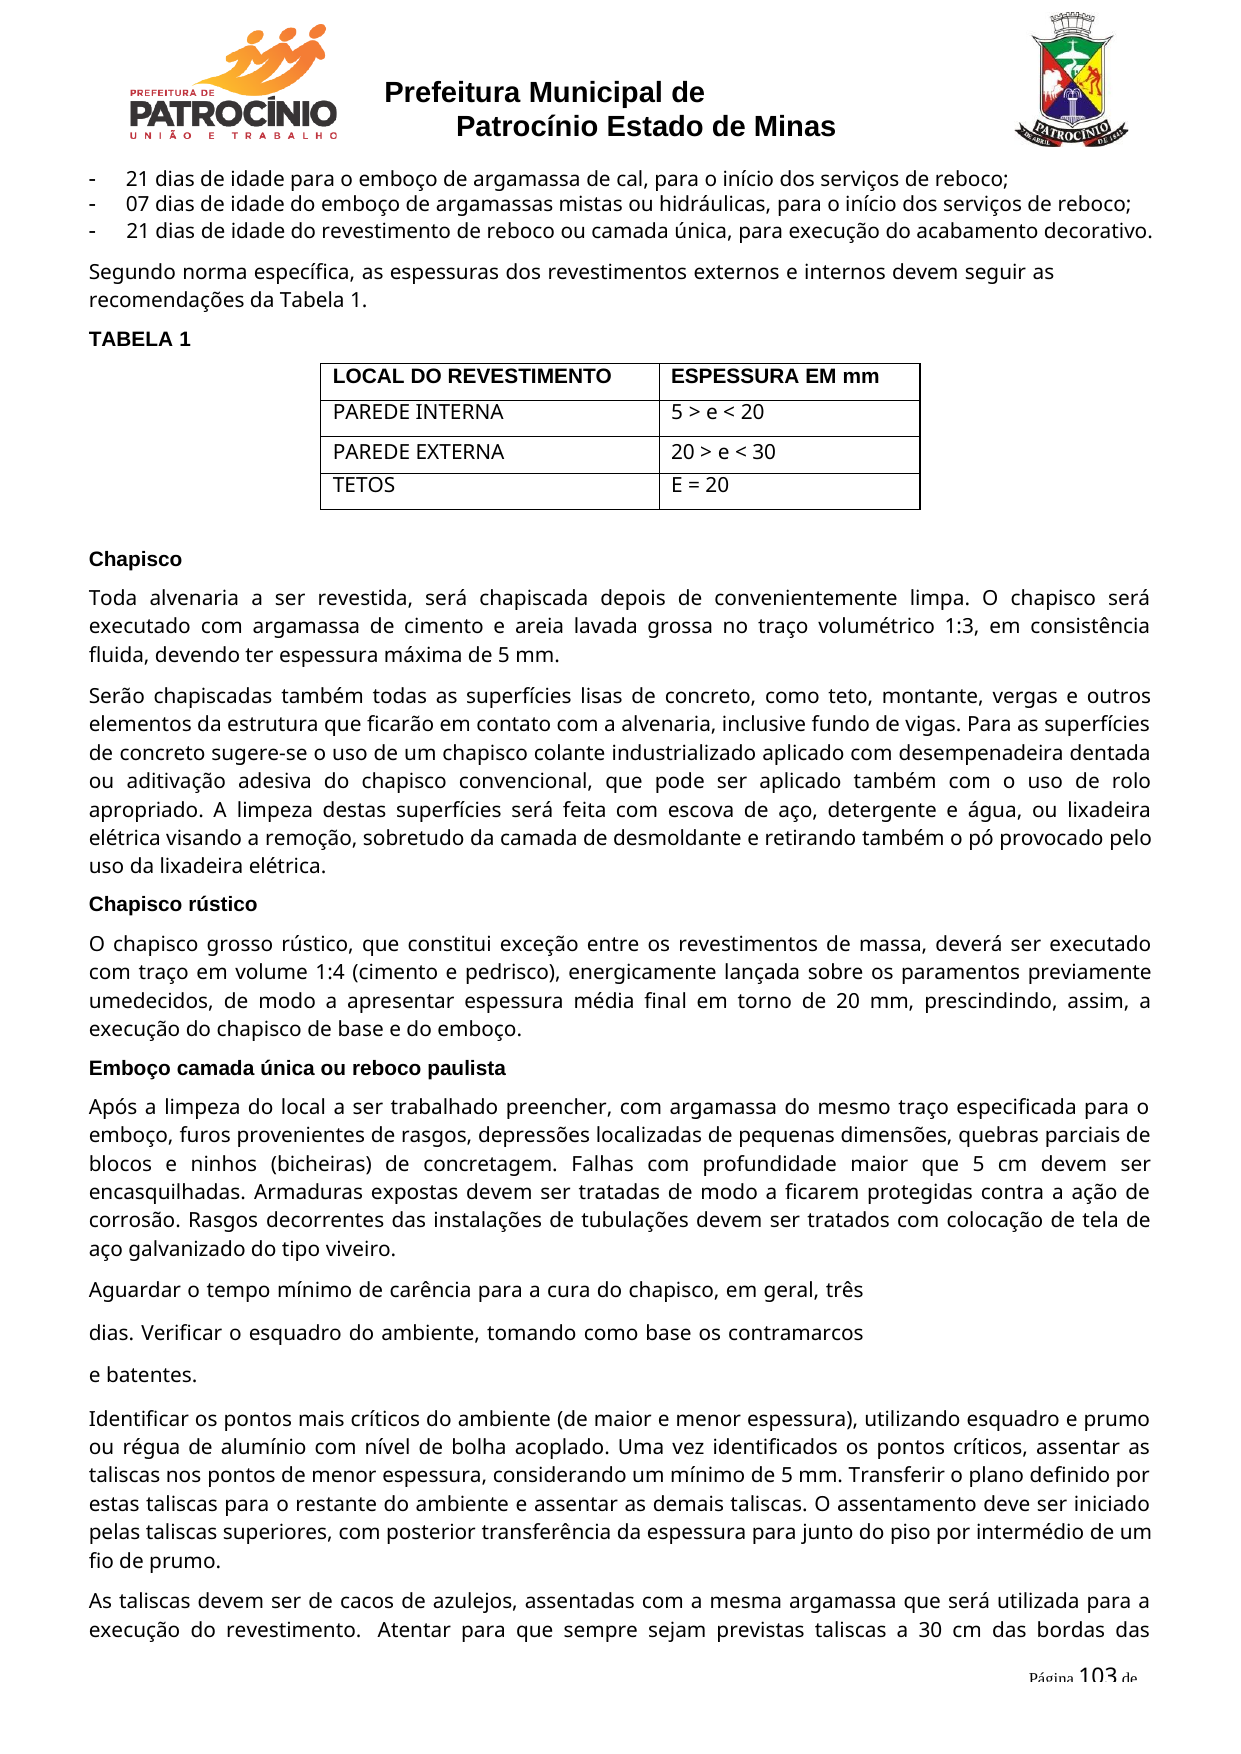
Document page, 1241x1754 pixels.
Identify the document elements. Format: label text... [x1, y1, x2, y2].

text Após a limpeza do local a ser trabalhado preencher, com argamassa do mesmo traço especificada para o emboço, furos provenientes de rasgos, depressões localizadas de pequenas dimensões, quebras parciais de blocos e ninhos (bicheiras) de concretagem. Falhas com profundidade maior que 5 cm devem ser encasquilhadas. Armaduras expostas devem ser tratadas de modo a ficarem protegidas contra a ação de corrosão. Rasgos decorrentes das instalações de tubulações devem ser tratados com colocação de tela de aço galvanizado do tipo viveiro. [88, 1092, 1152, 1262]
list 21 dias de idade do revestimento de reboco ou camada única, para execução do acabamento decorativo. [88, 216, 1219, 245]
list 07 dias de idade do emboço de argamassas mistas ou hidráulicas, para o início dos serviços de reboco; [88, 191, 1219, 216]
text Segundo norma específica, as espessuras dos revestimentos externos e internos devem seguir as recomendações da Tabela 1. [88, 257, 1152, 314]
table_cell E = 20 [660, 474, 919, 509]
table_cell 5 > e < 20 [660, 401, 919, 436]
table_cell TETOS [321, 474, 659, 509]
table_cell PAREDE INTERNA [321, 401, 659, 436]
text Serão chapiscadas também todas as superfícies lisas de concreto, como teto, montante, vergas e outros elementos da estrutura que ficarão em contato com a alvenaria, inclusive fundo de vigas. Para as superfícies de concreto sugere-se o uso de um chapisco colante industrializado aplicado com desempenadeira dentada ou aditivação adesiva do chapisco convencional, que pode ser aplicado também com o uso de rolo apropriado. A limpeza destas superfícies será feita com escova de aço, detergente e água, ou lixadeira elétrica visando a remoção, sobretudo da camada de desmoldante e retirando também o pó provocado pelo uso da lixadeira elétrica. [88, 681, 1152, 880]
subtitle Chapisco rústico [88, 892, 1219, 916]
text Identificar os pontos mais críticos do ambiente (de maior e menor espessura), utilizando esquadro e prumo ou régua de alumínio com nível de bolha acoplado. Uma vez identificados os pontos críticos, assentar as taliscas nos pontos de menor espessura, considerando um mínimo de 5 mm. Transferir o plano definido por estas taliscas para o restante do ambiente e assentar as demais taliscas. O assentamento deve ser iniciado pelas taliscas superiores, com posterior transferência da espessura para junto do piso por intermédio de um fio de prumo. [88, 1404, 1152, 1574]
table_header ESPESSURA EM mm [660, 364, 919, 399]
table_header LOCAL DO REVESTIMENTO [321, 364, 659, 399]
picture [1014, 12, 1129, 147]
table_cell PAREDE EXTERNA [321, 437, 659, 472]
subtitle TABELA 1 [88, 327, 1219, 351]
text O chapisco grosso rústico, que constitui exceção entre os revestimentos de massa, deverá ser executado com traço em volume 1:4 (cimento e pedrisco), energicamente lançada sobre os paramentos previamente umedecidos, de modo a apresentar espessura média final em torno de 20 mm, prescindindo, assim, a execução do chapisco de base e do emboço. [88, 929, 1153, 1043]
subtitle Chapisco [88, 546, 1219, 570]
picture [130, 24, 337, 139]
subtitle Emboço camada única ou reboco paulista [88, 1055, 1219, 1079]
text Toda alvenaria a ser revestida, será chapiscada depois de convenientemente limpa. O chapisco será executado com argamassa de cimento e areia lavada grossa no traço volumétrico 1:3, em consistência fluida, devendo ter espessura máxima de 5 mm. [88, 583, 1152, 668]
text Aguardar o tempo mínimo de carência para a cura do chapisco, em geral, três dias. Verificar o esquadro do ambiente, tomando como base os contramarcos e batentes. [88, 1275, 864, 1389]
list 21 dias de idade para o emboço de argamassa de cal, para o início dos serviços de reboco; [88, 166, 1219, 191]
table_cell 20 > e < 30 [660, 437, 919, 472]
